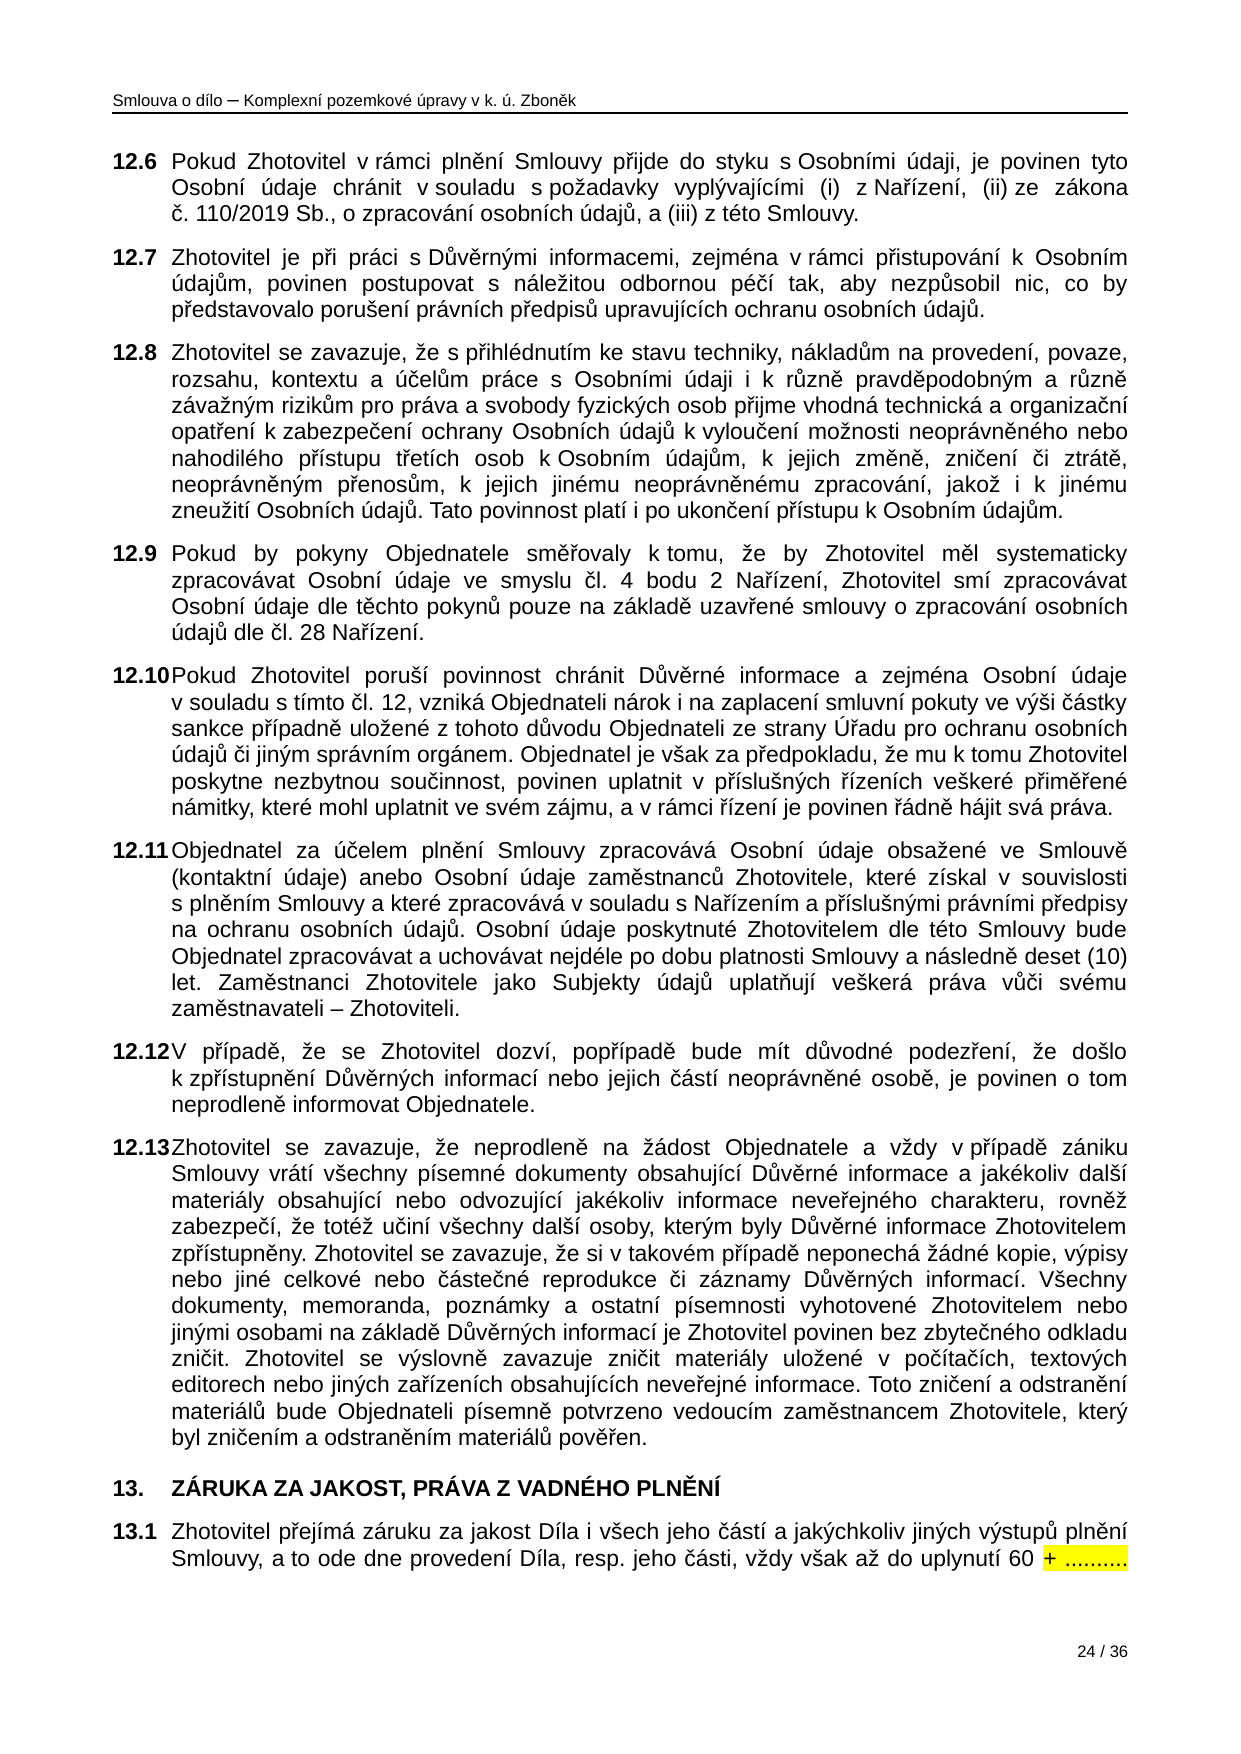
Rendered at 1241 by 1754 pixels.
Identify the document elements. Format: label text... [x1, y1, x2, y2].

text Pokud by pokyny Objednatele směřovaly k tomu, že by Zhotovitel měl systematicky zpracovávat Osobní údaje ve smyslu čl. 4 bodu 2 Nařízení, Zhotovitel smí zpracovávat Osobní údaje dle těchto pokynů pouze na základě uzavřené smlouvy o zpracování osobních údajů dle čl. 28 Nařízení. [112, 540, 1128, 646]
text Zhotovitel se zavazuje, že s přihlédnutím ke stavu techniky, nákladům na provedení, povaze, rozsahu, kontextu a účelům práce s Osobními údaji i k různě pravděpodobným a různě závažným rizikům pro práva a svobody fyzických osob přijme vhodná technická a organizační opatření k zabezpečení ochrany Osobních údajů k vyloučení možnosti neoprávněného nebo nahodilého přístupu třetích osob k Osobním údajům, k jejich změně, zničení či ztrátě, neoprávněným přenosům, k jejich jinému neoprávněnému zpracování, jakož i k jinému zneužití Osobních údajů. Tato povinnost platí i po ukončení přístupu k Osobním údajům. [112, 339, 1128, 524]
text V případě, že se Zhotovitel dozví, popřípadě bude mít důvodné podezření, že došlo k zpřístupnění Důvěrných informací nebo jejich částí neoprávněné osobě, je povinen o tom neprodleně informovat Objednatele. [112, 1038, 1128, 1117]
text Zhotovitel se zavazuje, že neprodleně na žádost Objednatele a vždy v případě zániku Smlouvy vrátí všechny písemné dokumenty obsahující Důvěrné informace a jakékoliv další materiály obsahující nebo odvozující jakékoliv informace neveřejného charakteru, rovněž zabezpečí, že totéž učiní všechny další osoby, kterým byly Důvěrné informace Zhotovitelem zpřístupněny. Zhotovitel se zavazuje, že si v takovém případě neponechá žádné kopie, výpisy nebo jiné celkové nebo částečné reprodukce či záznamy Důvěrných informací. Všechny dokumenty, memoranda, poznámky a ostatní písemnosti vyhotovené Zhotovitelem nebo jinými osobami na základě Důvěrných informací je Zhotovitel povinen bez zbytečného odkladu zničit. Zhotovitel se výslovně zavazuje zničit materiály uložené v počítačích, textových editorech nebo jiných zařízeních obsahujících neveřejné informace. Toto zničení a odstranění materiálů bude Objednateli písemně potvrzeno vedoucím zaměstnancem Zhotovitele, který byl zničením a odstraněním materiálů pověřen. [112, 1134, 1128, 1450]
text Objednatel za účelem plnění Smlouvy zpracovává Osobní údaje obsažené ve Smlouvě (kontaktní údaje) anebo Osobní údaje zaměstnanců Zhotovitele, které získal v souvislosti s plněním Smlouvy a které zpracovává v souladu s Nařízením a příslušnými právními předpisy na ochranu osobních údajů. Osobní údaje poskytnuté Zhotovitelem dle této Smlouvy bude Objednatel zpracovávat a uchovávat nejdéle po dobu platnosti Smlouvy a následně deset (10) let. Zaměstnanci Zhotovitele jako Subjekty údajů uplatňují veškerá práva vůči svému zaměstnavateli – Zhotoviteli. [112, 837, 1128, 1022]
text Zhotovitel je při práci s Důvěrnými informacemi, zejména v rámci přistupování k Osobním údajům, povinen postupovat s náležitou odbornou péčí tak, aby nezpůsobil nic, co by představovalo porušení právních předpisů upravujících ochranu osobních údajů. [112, 243, 1128, 322]
text Pokud Zhotovitel poruší povinnost chránit Důvěrné informace a zejména Osobní údaje v souladu s tímto čl. 12, vzniká Objednateli nárok i na zaplacení smluvní pokuty ve výši částky sankce případně uložené z tohoto důvodu Objednateli ze strany Úřadu pro ochranu osobních údajů či jiným správním orgánem. Objednatel je však za předpokladu, že mu k tomu Zhotovitel poskytne nezbytnou součinnost, povinen uplatnit v příslušných řízeních veškeré přiměřené námitky, které mohl uplatnit ve svém zájmu, a v rámci řízení je povinen řádně hájit svá práva. [112, 662, 1128, 821]
text Záruka za jakost, práva z vadného plnění [112, 1475, 1128, 1502]
text Pokud Zhotovitel v rámci plnění Smlouvy přijde do styku s Osobními údaji, je povinen tyto Osobní údaje chránit v souladu s požadavky vyplývajícími (i) z Nařízení, (ii) ze zákona č. 110/2019 Sb., o zpracování osobních údajů, a (iii) z této Smlouvy. [112, 148, 1128, 227]
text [112, 1518, 1128, 1571]
